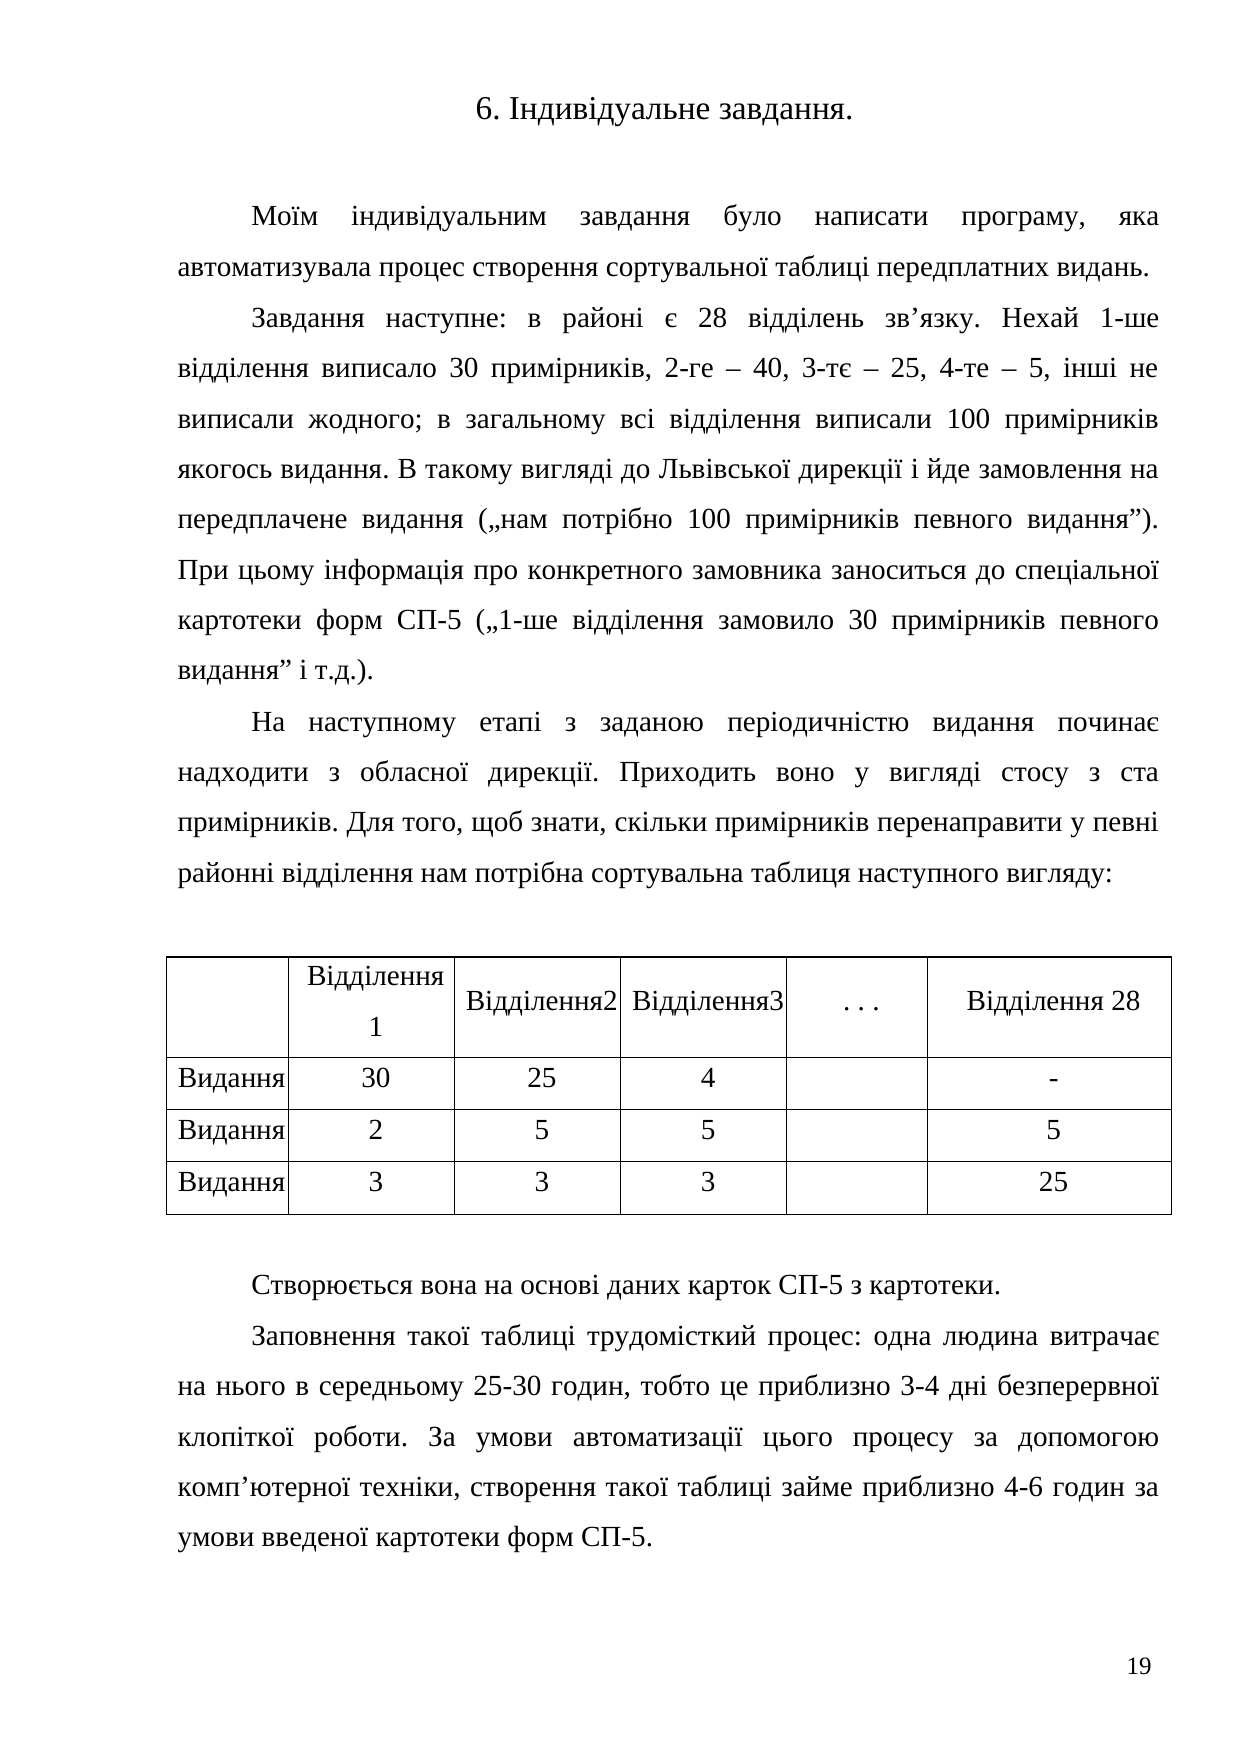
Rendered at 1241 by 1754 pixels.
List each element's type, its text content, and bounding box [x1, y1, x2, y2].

table_cell [787, 1058, 927, 1109]
table_cell [787, 1162, 927, 1213]
table_cell 5 [621, 1110, 786, 1161]
table_header Відділення3 [621, 958, 786, 1057]
table_header Відділення 28 [928, 958, 1171, 1057]
table_cell 3 [621, 1162, 786, 1213]
table_cell Видання [167, 1058, 288, 1109]
table_cell 25 [455, 1058, 620, 1109]
table_cell 3 [455, 1162, 620, 1213]
table_cell 25 [928, 1162, 1171, 1213]
table_cell 5 [455, 1110, 620, 1161]
table_cell 2 [289, 1110, 454, 1161]
table_cell 3 [289, 1162, 454, 1213]
text Заповнення такої таблиці трудомісткий процес: одна людина витрачає на нього в середньому 25-30 годин, тобто це приблизно 3-4 дні безперервної клопіткої роботи. За умови автоматизації цього процесу за допомогою комп’ютерної техніки, створення такої таблиці займе приблизно 4-6 годин за умови введеної картотеки форм СП-5. [177, 1318, 1160, 1553]
table_cell 4 [621, 1058, 786, 1109]
table_cell Видання [167, 1162, 288, 1213]
table_header Відділення1 [289, 958, 454, 1057]
table_header [167, 958, 288, 1057]
table_cell - [928, 1058, 1171, 1109]
table_cell 5 [928, 1110, 1171, 1161]
table_header . . . [787, 958, 927, 1057]
text На наступному етапі з заданою періодичністю видання починає надходити з обласної дирекції. Приходить воно у вигляді стосу з ста примірників. Для того, щоб знати, скільки примірників перенаправити у певні районні відділення нам потрібна сортувальна таблиця наступного вигляду: [177, 704, 1160, 888]
text Моїм індивідуальним завдання було написати програму, яка автоматизувала процес створення сортувальної таблиці передплатних видань. [177, 198, 1160, 282]
table_header Відділення2 [455, 958, 620, 1057]
text Завдання наступне: в районі є 28 відділень зв’язку. Нехай 1-ше відділення виписало 30 примірників, 2-ге – 40, 3-тє – 25, 4-те – 5, інші не виписали жодного; в загальному всі відділення виписали 100 примірників якогось видання. В такому вигляді до Львівської дирекції і йде замовлення на передплачене видання („нам потрібно 100 примірників певного видання”). При цьому інформація про конкретного замовника заноситься до спеціальної картотеки форм СП-5 („1-ше відділення замовило 30 примірників певного видання” і т.д.). [177, 300, 1160, 686]
text Створюється вона на основі даних карток СП-5 з картотеки. [177, 1267, 1160, 1300]
table_cell [787, 1110, 927, 1161]
table_cell 30 [289, 1058, 454, 1109]
text 6. Індивідуальне завдання. [177, 89, 1152, 127]
table_cell Видання [167, 1110, 288, 1161]
